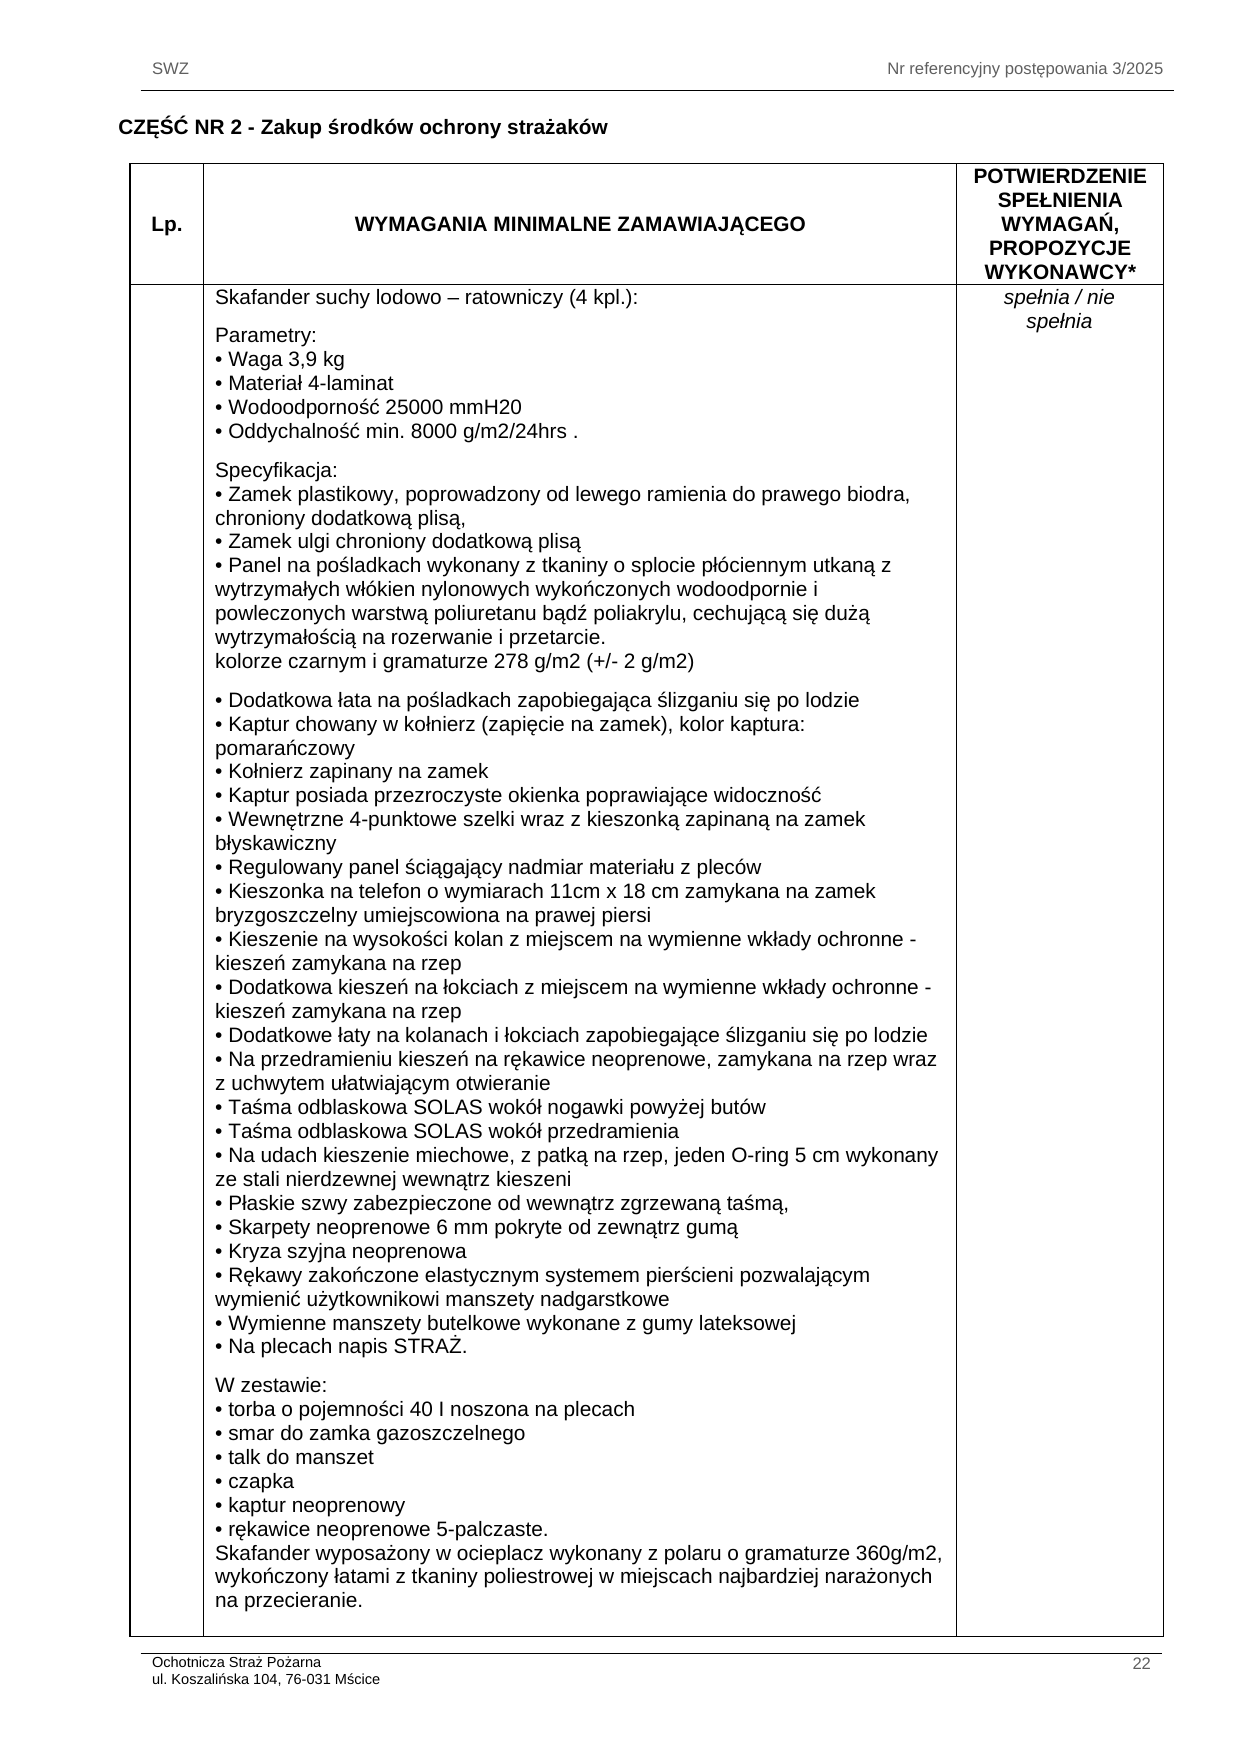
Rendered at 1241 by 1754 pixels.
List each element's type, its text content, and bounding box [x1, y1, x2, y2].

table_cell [957, 285, 1163, 1636]
table_header WYMAGANIA MINIMALNE ZAMAWIAJĄCEGO [204, 164, 956, 284]
table_header Lp. [131, 164, 203, 284]
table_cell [204, 285, 956, 1636]
table_cell [131, 285, 203, 1636]
text CZĘŚĆ NR 2 - Zakup środków ochrony strażaków [118, 115, 1152, 139]
table_header POTWIERDZENIE SPEŁNIENIA WYMAGAŃ, PROPOZYCJE WYKONAWCY* [957, 164, 1163, 284]
